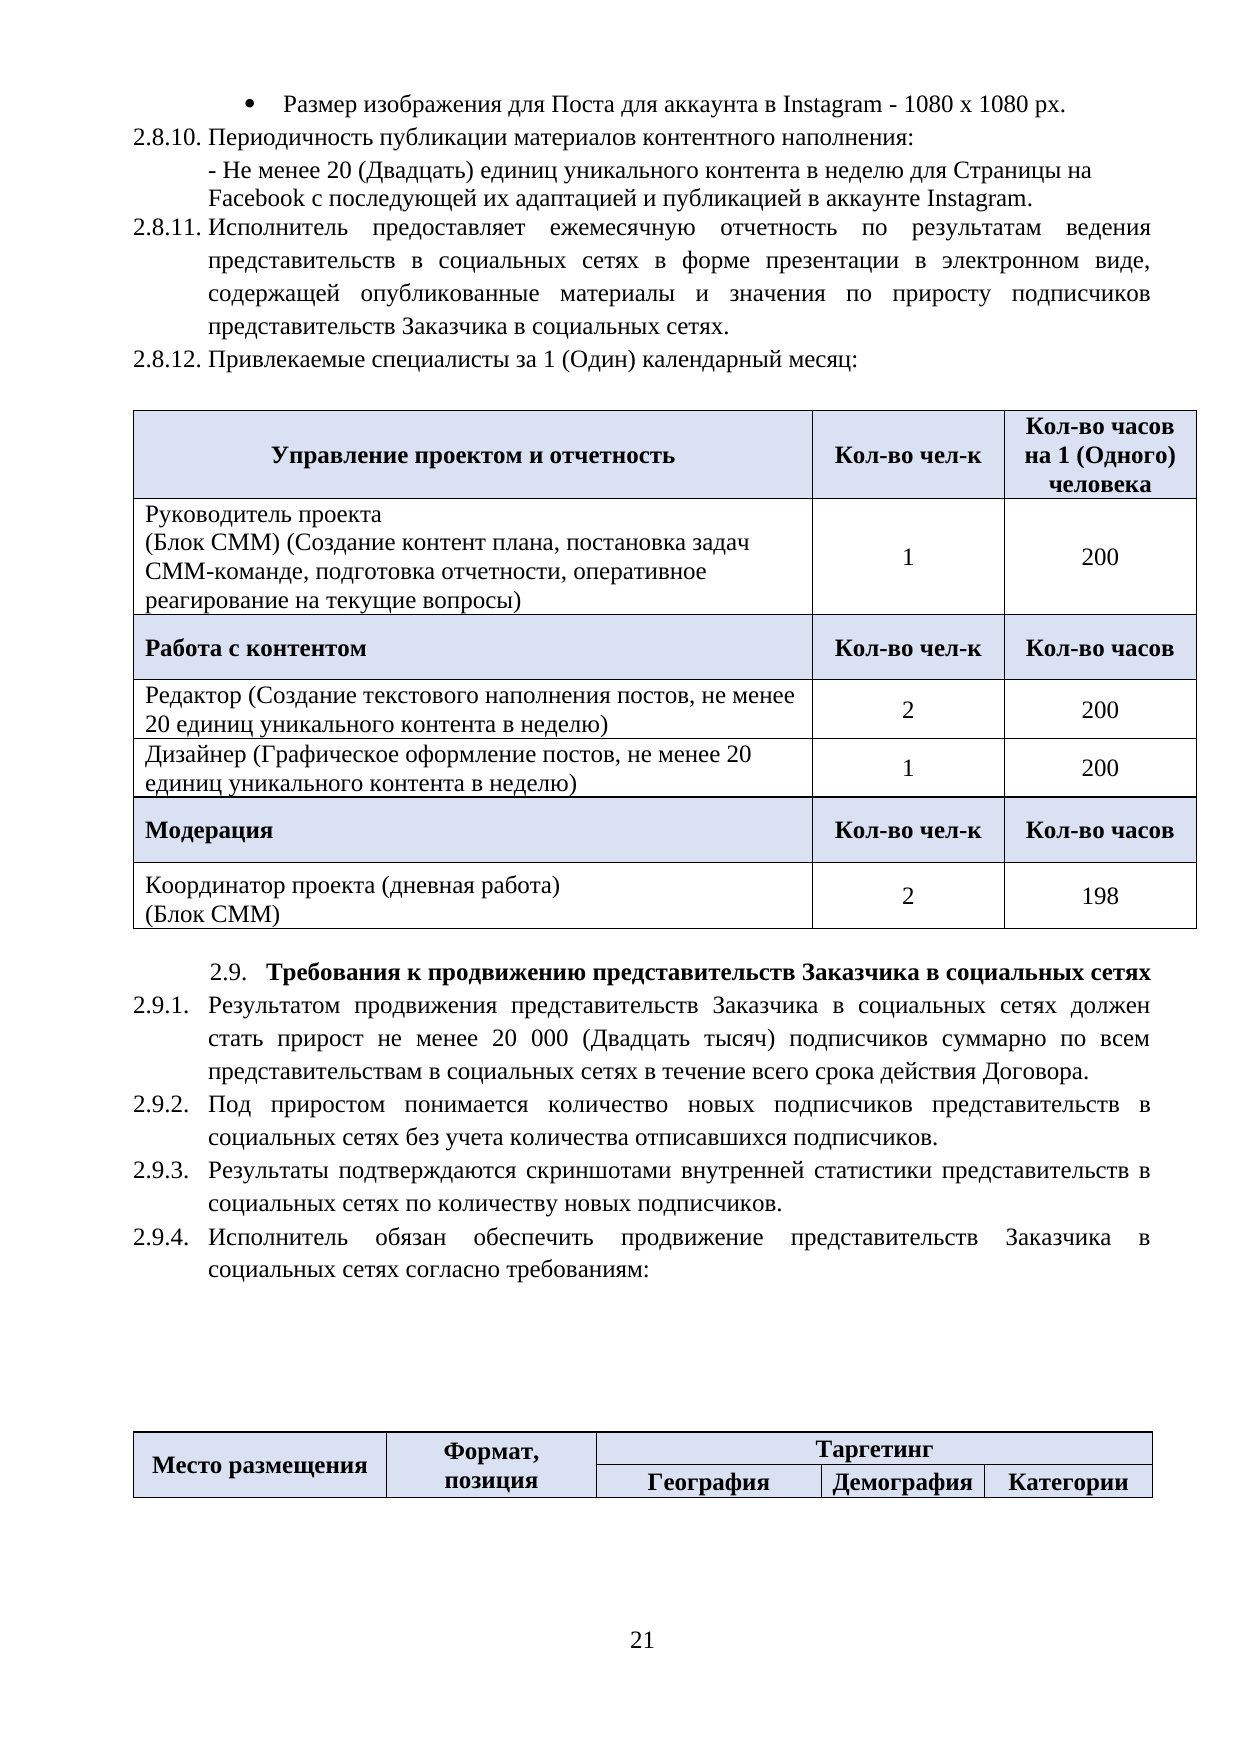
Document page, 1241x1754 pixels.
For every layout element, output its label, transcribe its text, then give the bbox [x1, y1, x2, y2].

table_cell Кол-во чел-к [813, 615, 1004, 679]
table_cell 2 [813, 680, 1004, 738]
table_cell 2 [813, 863, 1004, 928]
table_cell 200 [1005, 499, 1196, 614]
list Исполнитель обязан обеспечить продвижение представительств Заказчика в социальных сетях согласно требованиям: [133, 1222, 1152, 1283]
table_cell Дизайнер (Графическое оформление постов, не менее 20 единиц уникального контента в неделю) [134, 739, 812, 796]
table_header Управление проектом и отчетность [134, 411, 812, 498]
list Под приростом понимается количество новых подписчиков представительств в социальных сетях без учета количества отписавшихся подписчиков. [133, 1089, 1152, 1151]
table_cell 1 [813, 499, 1004, 614]
table_cell Кол-во часов [1005, 798, 1196, 862]
table_cell Кол-во часов [1005, 615, 1196, 679]
list Периодичность публикации материалов контентного наполнения: [133, 122, 1152, 150]
list - Не менее 20 (Двадцать) единиц уникального контента в неделю для Страницы на Facebook с последующей их адаптацией и публикацией в аккаунте Instagram. [208, 155, 1152, 212]
list Исполнитель предоставляет ежемесячную отчетность по результатам ведения представительств в социальных сетях в форме презентации в электронном виде, содержащей опубликованные материалы и значения по приросту подписчиков представительств Заказчика в социальных сетях. [133, 212, 1152, 340]
table_cell Координатор проекта (дневная работа) (Блок СММ) [134, 863, 812, 928]
table_cell 198 [1005, 863, 1196, 928]
table_cell География [597, 1465, 821, 1497]
list Размер изображения для Поста для аккаунта в Instagram - 1080 x 1080 px. [245, 89, 1152, 117]
table_header Кол-во чел-к [813, 411, 1004, 498]
table_cell 1 [813, 739, 1004, 796]
table_cell Работа с контентом [134, 615, 812, 679]
table_header Формат, позиция [387, 1433, 596, 1497]
list Привлекаемые специалисты за 1 (Один) календарный месяц: [133, 344, 1152, 373]
table_cell Модерация [134, 798, 812, 862]
table_cell Категории [985, 1465, 1152, 1497]
list Требования к продвижению представительств Заказчика в социальных сетях [209, 957, 1152, 986]
table_cell Руководитель проекта (Блок СММ) (Создание контент плана, постановка задач СММ-команде, подготовка отчетности, оперативное реагирование на текущие вопросы) [134, 499, 812, 614]
list Результатом продвижения представительств Заказчика в социальных сетях должен стать прирост не менее 20 000 (Двадцать тысяч) подписчиков суммарно по всем представительствам в социальных сетях в течение всего срока действия Договора. [133, 990, 1152, 1085]
table_header Таргетинг [597, 1433, 1152, 1464]
table_cell Демография [822, 1465, 984, 1497]
table_cell Кол-во чел-к [813, 798, 1004, 862]
table_cell Редактор (Создание текстового наполнения постов, не менее 20 единиц уникального контента в неделю) [134, 680, 812, 738]
table_header Кол-во часов на 1 (Одного) человека [1005, 411, 1196, 498]
table_header Место размещения [134, 1433, 386, 1497]
list Результаты подтверждаются скриншотами внутренней статистики представительств в социальных сетях по количеству новых подписчиков. [133, 1156, 1152, 1217]
table_cell 200 [1005, 680, 1196, 738]
table_cell 200 [1005, 739, 1196, 796]
